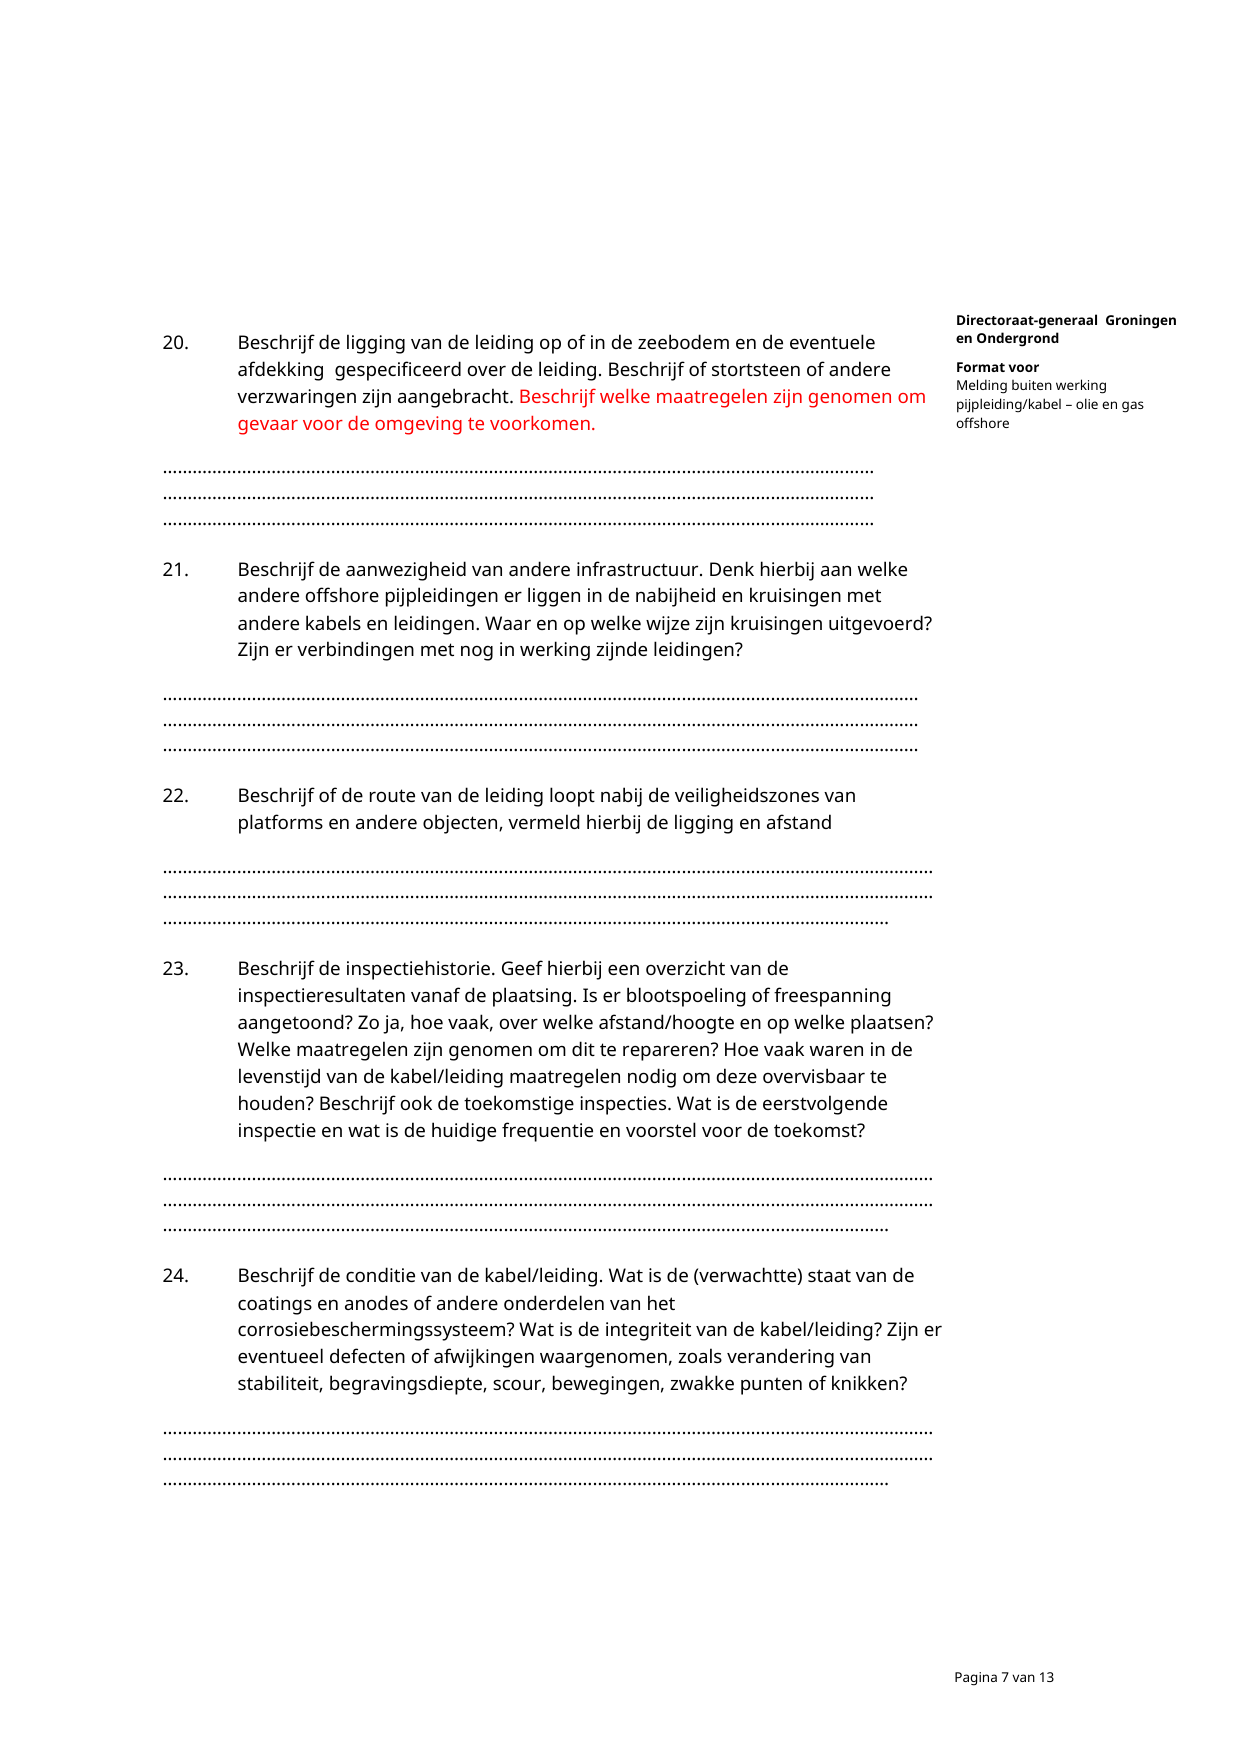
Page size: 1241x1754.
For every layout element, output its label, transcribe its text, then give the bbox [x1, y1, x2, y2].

list Beschrijf de ligging van de leiding op of in de zeebodem en de eventuele afdekking gespecificeerd over de leiding. Beschrijf of stortsteen of andere verzwaringen zijn aangebracht. Beschrijf welke maatregelen zijn genomen om gevaar voor de omgeving te voorkomen. [162, 329, 947, 436]
text ……………………………………………………………………………………………………………………………… ……………………………………………………………………………………………………………………………… ……………………………………………………………………………………………………………………………… [162, 454, 947, 530]
list Beschrijf de conditie van de kabel/leiding. Wat is de (verwachtte) staat van de coatings en anodes of andere onderdelen van het corrosiebeschermingssysteem? Wat is de integriteit van de kabel/leiding? Zijn er eventueel defecten of afwijkingen waargenomen, zoals verandering van stabiliteit, begravingsdiepte, scour, bewegingen, zwakke punten of knikken? [162, 1263, 947, 1396]
list Beschrijf of de route van de leiding loopt nabij de veiligheidszones van platforms en andere objecten, vermeld hierbij de ligging en afstand [162, 782, 947, 835]
list Beschrijf de aanwezigheid van andere infrastructuur. Denk hierbij aan welke andere offshore pijpleidingen er liggen in de nabijheid en kruisingen met andere kabels en leidingen. Waar en op welke wijze zijn kruisingen uitgevoerd? Zijn er verbindingen met nog in werking zijnde leidingen? [162, 556, 947, 662]
list Beschrijf de inspectiehistorie. Geef hierbij een overzicht van de inspectieresultaten vanaf de plaatsing. Is er blootspoeling of freespanning aangetoond? Zo ja, hoe vaak, over welke afstand/hoogte en op welke plaatsen? Welke maatregelen zijn genomen om dit te repareren? Hoe vaak waren in de levenstijd van de kabel/leiding maatregelen nodig om deze overvisbaar te houden? Beschrijf ook de toekomstige inspecties. Wat is de eerstvolgende inspectie en wat is de huidige frequentie en voorstel voor de toekomst? [162, 955, 947, 1143]
